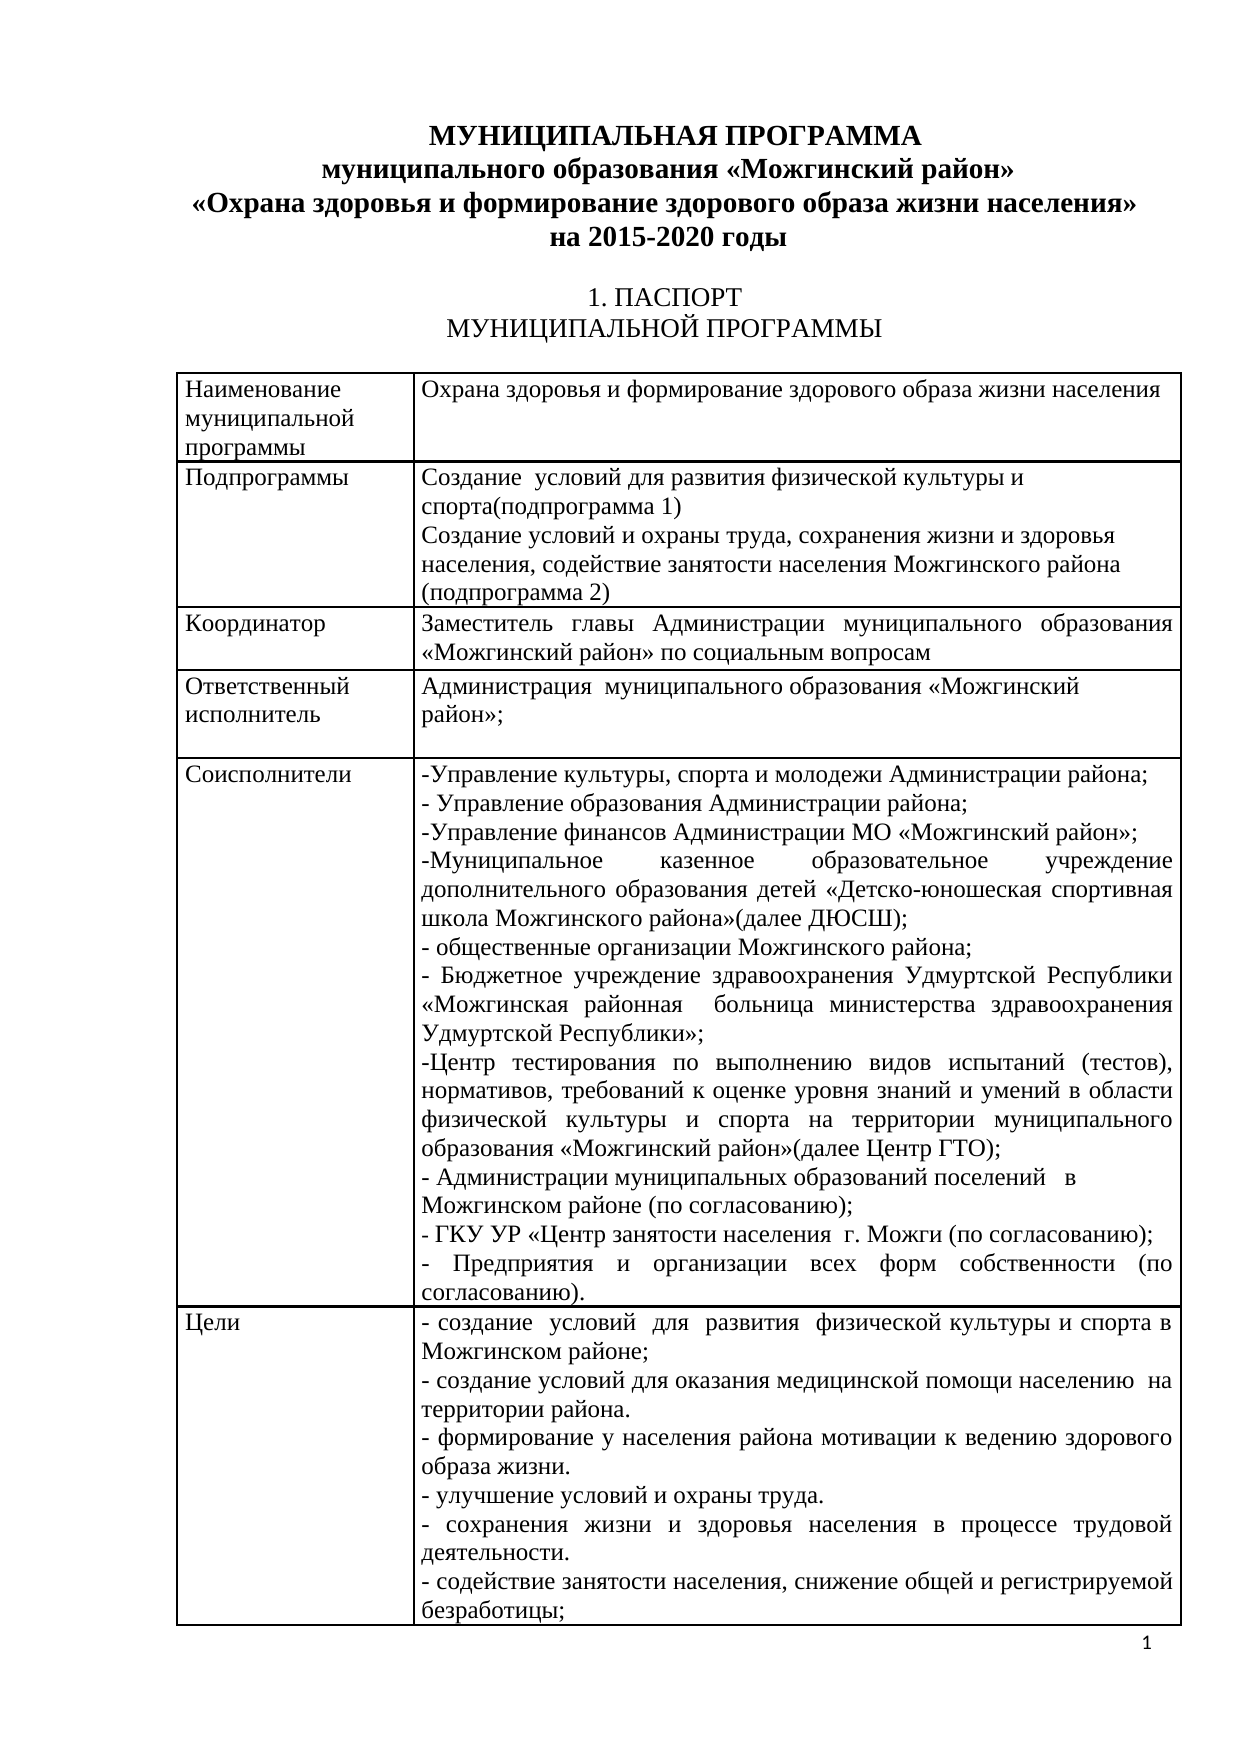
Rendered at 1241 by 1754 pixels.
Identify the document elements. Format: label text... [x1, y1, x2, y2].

table_header Охрана здоровья и формирование здорового образа жизни населения [415, 374, 1180, 460]
text МУНИЦИПАЛЬНАЯ ПРОГРАММА [177, 118, 1152, 152]
table_cell Соисполнители [178, 759, 413, 1305]
table_cell Заместитель главы Администрации муниципального образования «Можгинский район» по социальным вопросам [415, 608, 1180, 669]
table_cell Координатор [178, 608, 413, 669]
table_cell Создание условий для развития физической культуры и спорта(подпрограмма 1) Создание условий и охраны труда, сохранения жизни и здоровья населения, содействие занятости населения Можгинского района (подпрограмма 2) [415, 463, 1180, 606]
table_cell Цели [178, 1308, 413, 1624]
text муниципального образования «Можгинский район» [177, 152, 1152, 185]
table_cell -Управление культуры, спорта и молодежи Администрации района; - Управление образования Администрации района; -Управление финансов Администрации МО «Можгинский район»; -Муниципальное казенное образовательное учреждение дополнительного образования детей «Детско-юношеская спортивная школа Можгинского района»(далее ДЮСШ); - общественные организации Можгинского района; - Бюджетное учреждение здравоохранения Удмуртской Республики «Можгинская районная больница министерства здравоохранения Удмуртской Республики»; -Центр тестирования по выполнению видов испытаний (тестов), нормативов, требований к оценке уровня знаний и умений в области физической культуры и спорта на территории муниципального образования «Можгинский район»(далее Центр ГТО); - Администрации муниципальных образований поселений в Можгинском районе (по согласованию); - ГКУ УР «Центр занятости населения г. Можги (по согласованию); - Предприятия и организации всех форм собственности (по согласованию). [415, 759, 1180, 1305]
text «Охрана здоровья и формирование здорового образа жизни населения» [177, 185, 1152, 219]
table_cell Подпрограммы [178, 463, 413, 606]
text 1. ПАСПОРТ [177, 281, 1152, 312]
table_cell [415, 1308, 1180, 1624]
text МУНИЦИПАЛЬНОЙ ПРОГРАММЫ [177, 312, 1152, 343]
table_header Наименование муниципальной программы [178, 374, 413, 460]
table_cell Ответственный исполнитель [178, 671, 413, 757]
table_cell Администрация муниципального образования «Можгинский район»; [415, 671, 1180, 757]
text на 2015-2020 годы [177, 219, 1152, 252]
